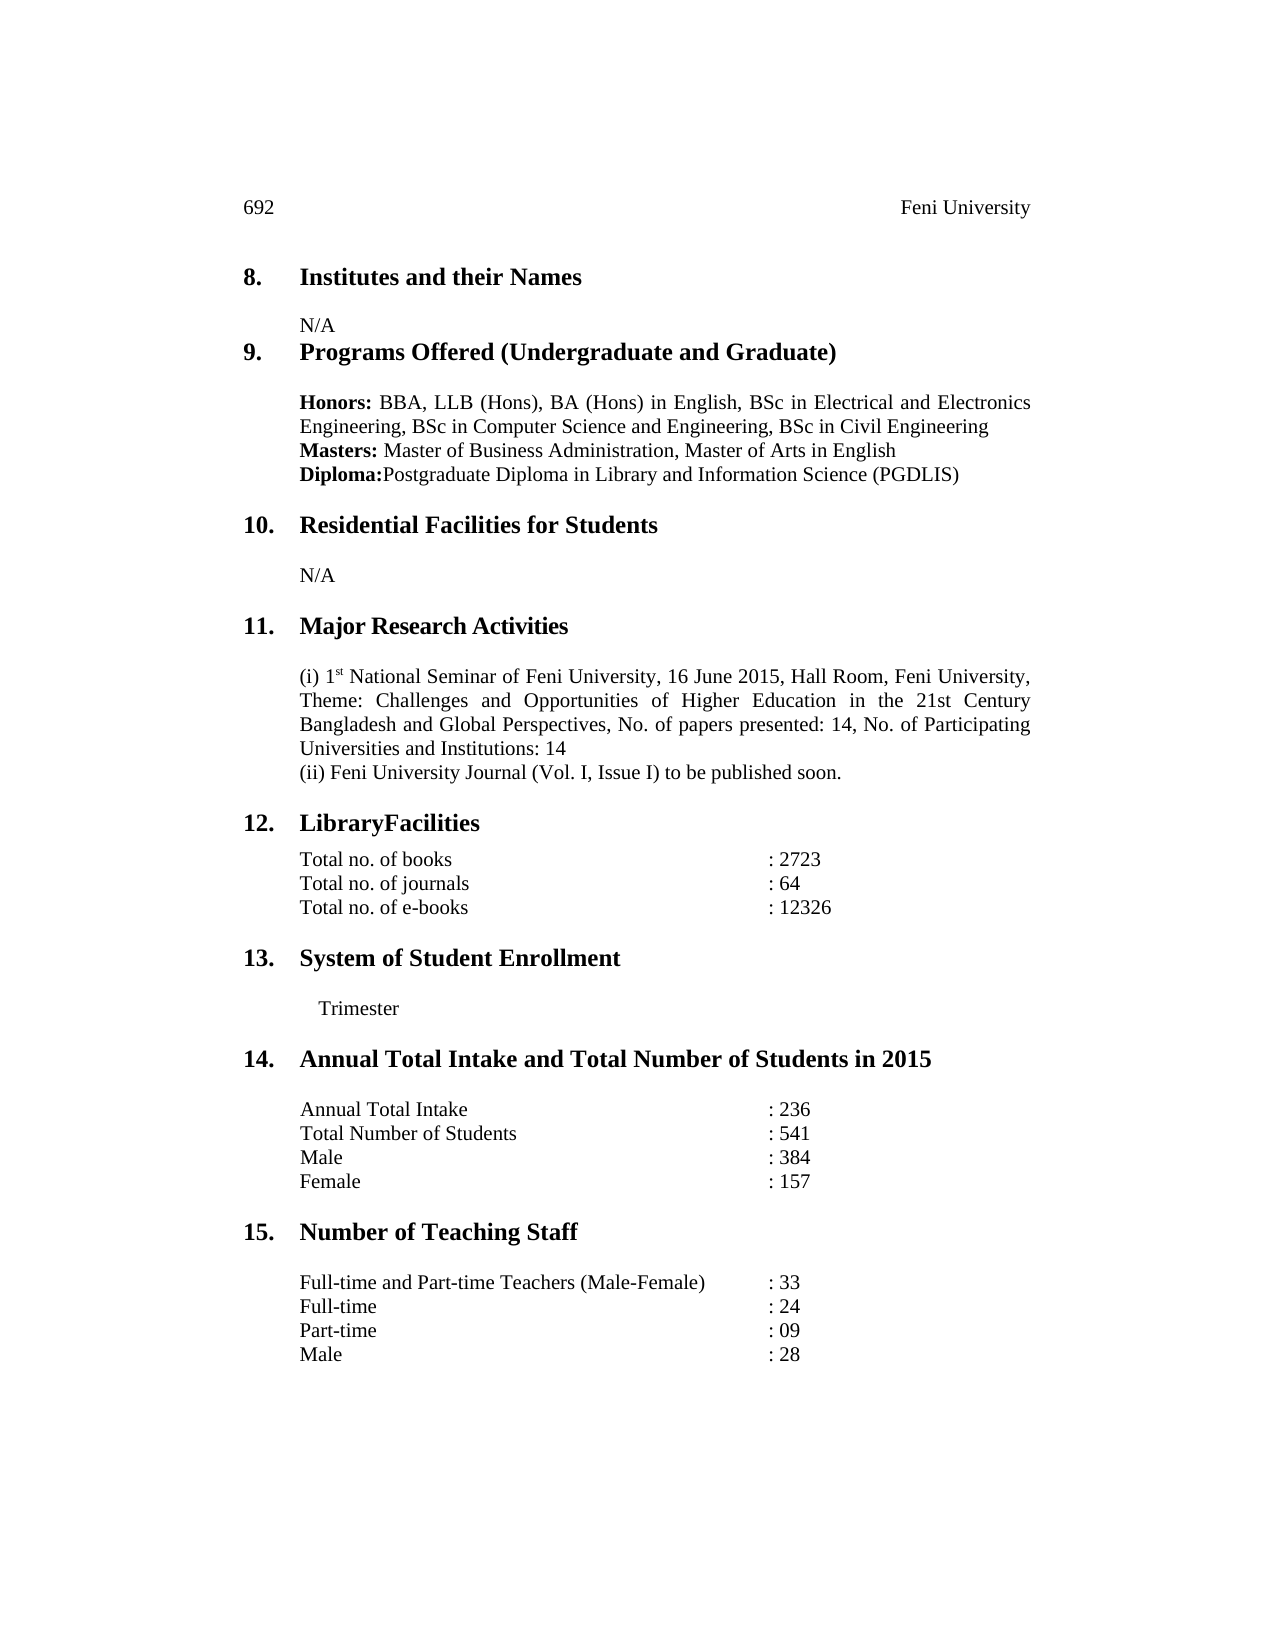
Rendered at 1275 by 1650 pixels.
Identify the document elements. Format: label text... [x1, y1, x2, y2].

text Full-time and Part-time Teachers (Male-Female) : 33 [299, 1269, 1032, 1294]
text (ii) Feni University Journal (Vol. I, Issue I) to be published soon. [243, 760, 1032, 784]
text Part-time : 09 [299, 1318, 1032, 1342]
text Masters: Master of Business Administration, Master of Arts in English [243, 438, 1032, 462]
text 15. Number of Teaching Staff [243, 1217, 1032, 1246]
text Total Number of Students : 541 [300, 1121, 1032, 1144]
text Annual Total Intake : 236 [300, 1096, 1032, 1121]
text Female : 157 [299, 1169, 1032, 1193]
text Male : 28 [299, 1342, 1032, 1366]
text 10. Residential Facilities for Students [243, 510, 1032, 539]
text Total no. of books : 2723 [243, 846, 1032, 871]
text 14. Annual Total Intake and Total Number of Students in 2015 [243, 1044, 1032, 1072]
text Honors: BBA, LLB (Hons), BA (Hons) in English, BSc in Electrical and Electronics Engineering, BSc in Computer Science and Engineering, BSc in Civil Engineering [299, 390, 1032, 438]
text Trimester [243, 996, 1032, 1019]
text Full-time : 24 [299, 1294, 1032, 1318]
text Diploma:Postgraduate Diploma in Library and Information Science (PGDLIS) [243, 462, 1032, 486]
text 8. Institutes and their Names [243, 262, 1032, 291]
text N/A [243, 563, 1032, 587]
text Male : 384 [300, 1144, 1032, 1169]
text Total no. of e-books : 12326 [243, 894, 1032, 919]
text 11. Major Research Activities [243, 611, 1032, 640]
text (i) 1st National Seminar of Feni University, 16 June 2015, Hall Room, Feni University, Theme: Challenges and Opportunities of Higher Education in the 21st Century Bangladesh and Global Perspectives, No. of papers presented: 14, No. of Participating Universities and Institutions: 14 [243, 664, 1032, 760]
text N/A [243, 313, 1032, 337]
text 9. Programs Offered (Undergraduate and Graduate) [243, 337, 1032, 366]
text Total no. of journals : 64 [243, 871, 1032, 894]
text 13. System of Student Enrollment [243, 943, 1032, 971]
text 12. LibraryFacilities [243, 808, 1032, 837]
